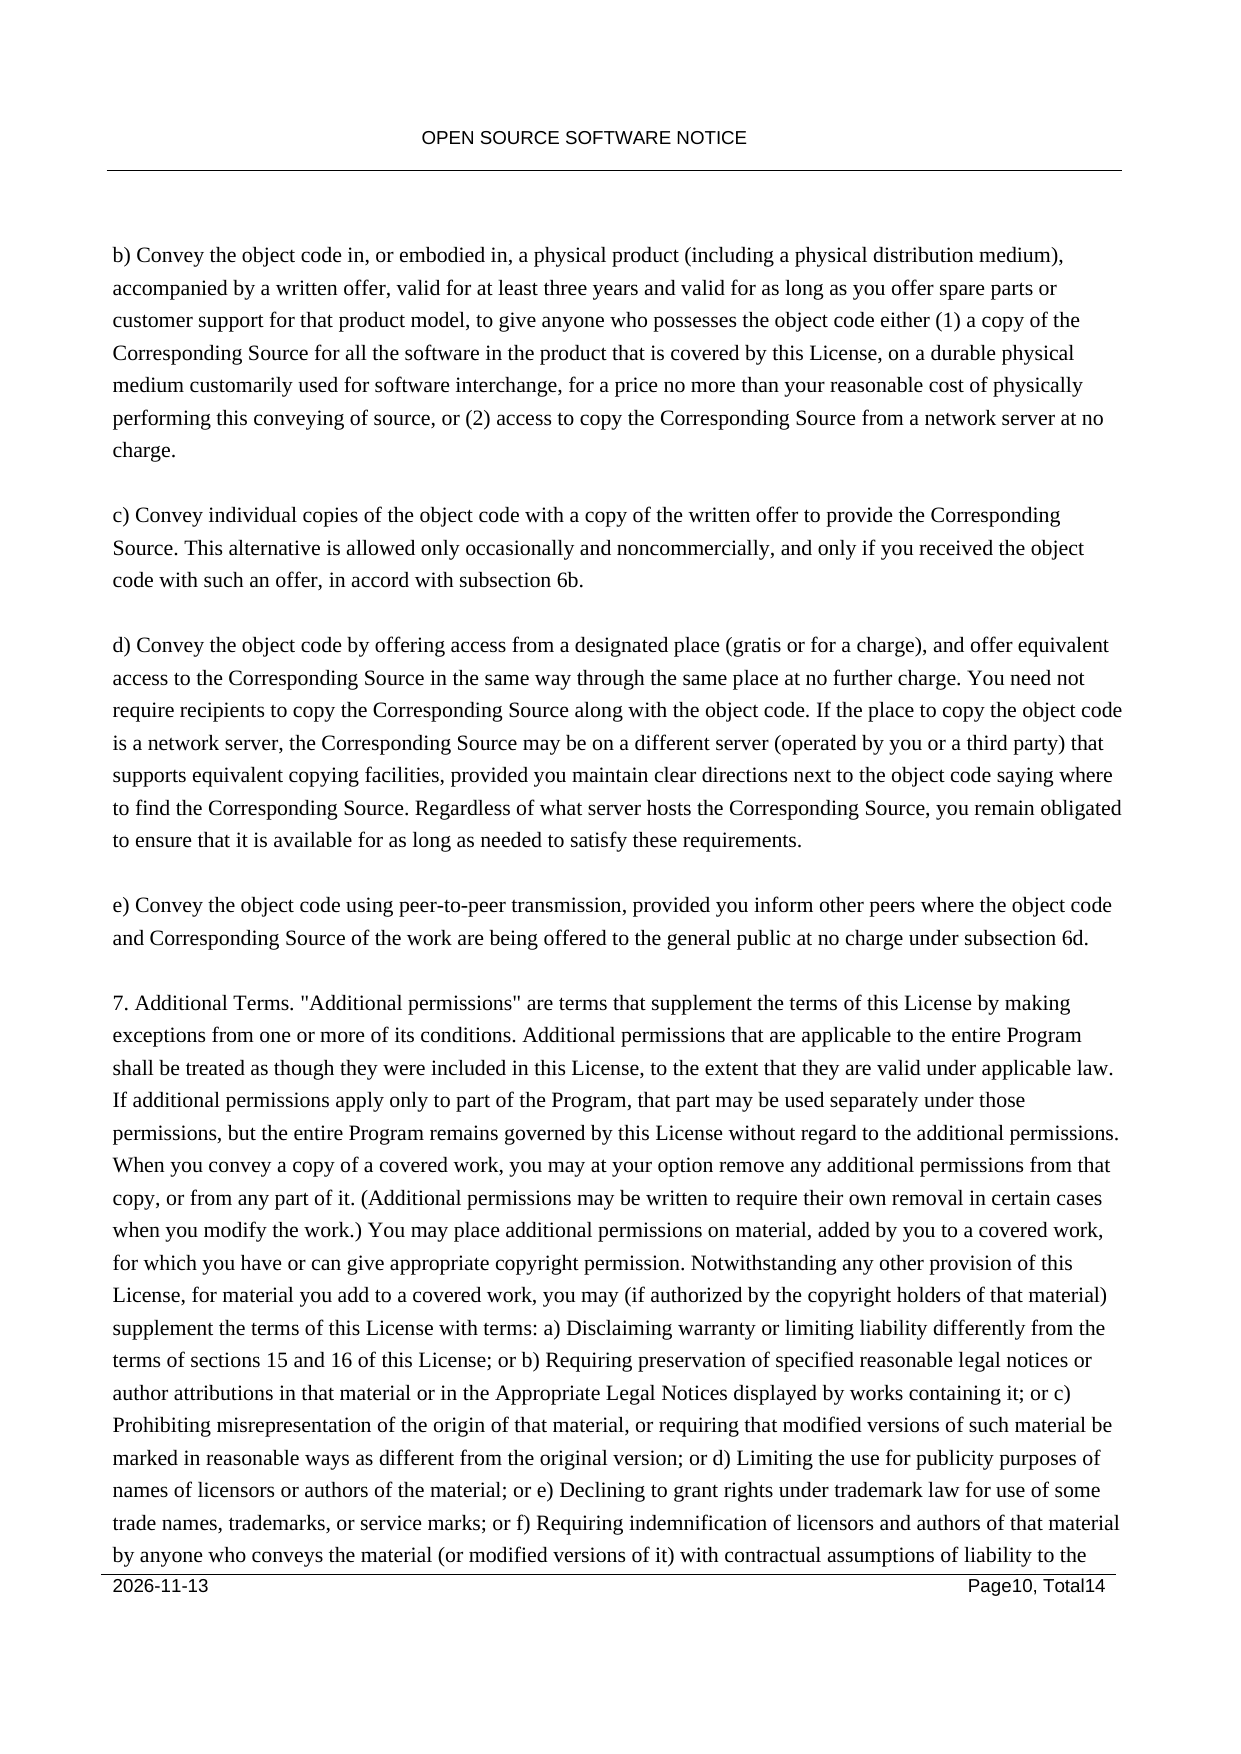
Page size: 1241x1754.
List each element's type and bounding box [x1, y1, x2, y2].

text [112, 206, 1128, 1571]
